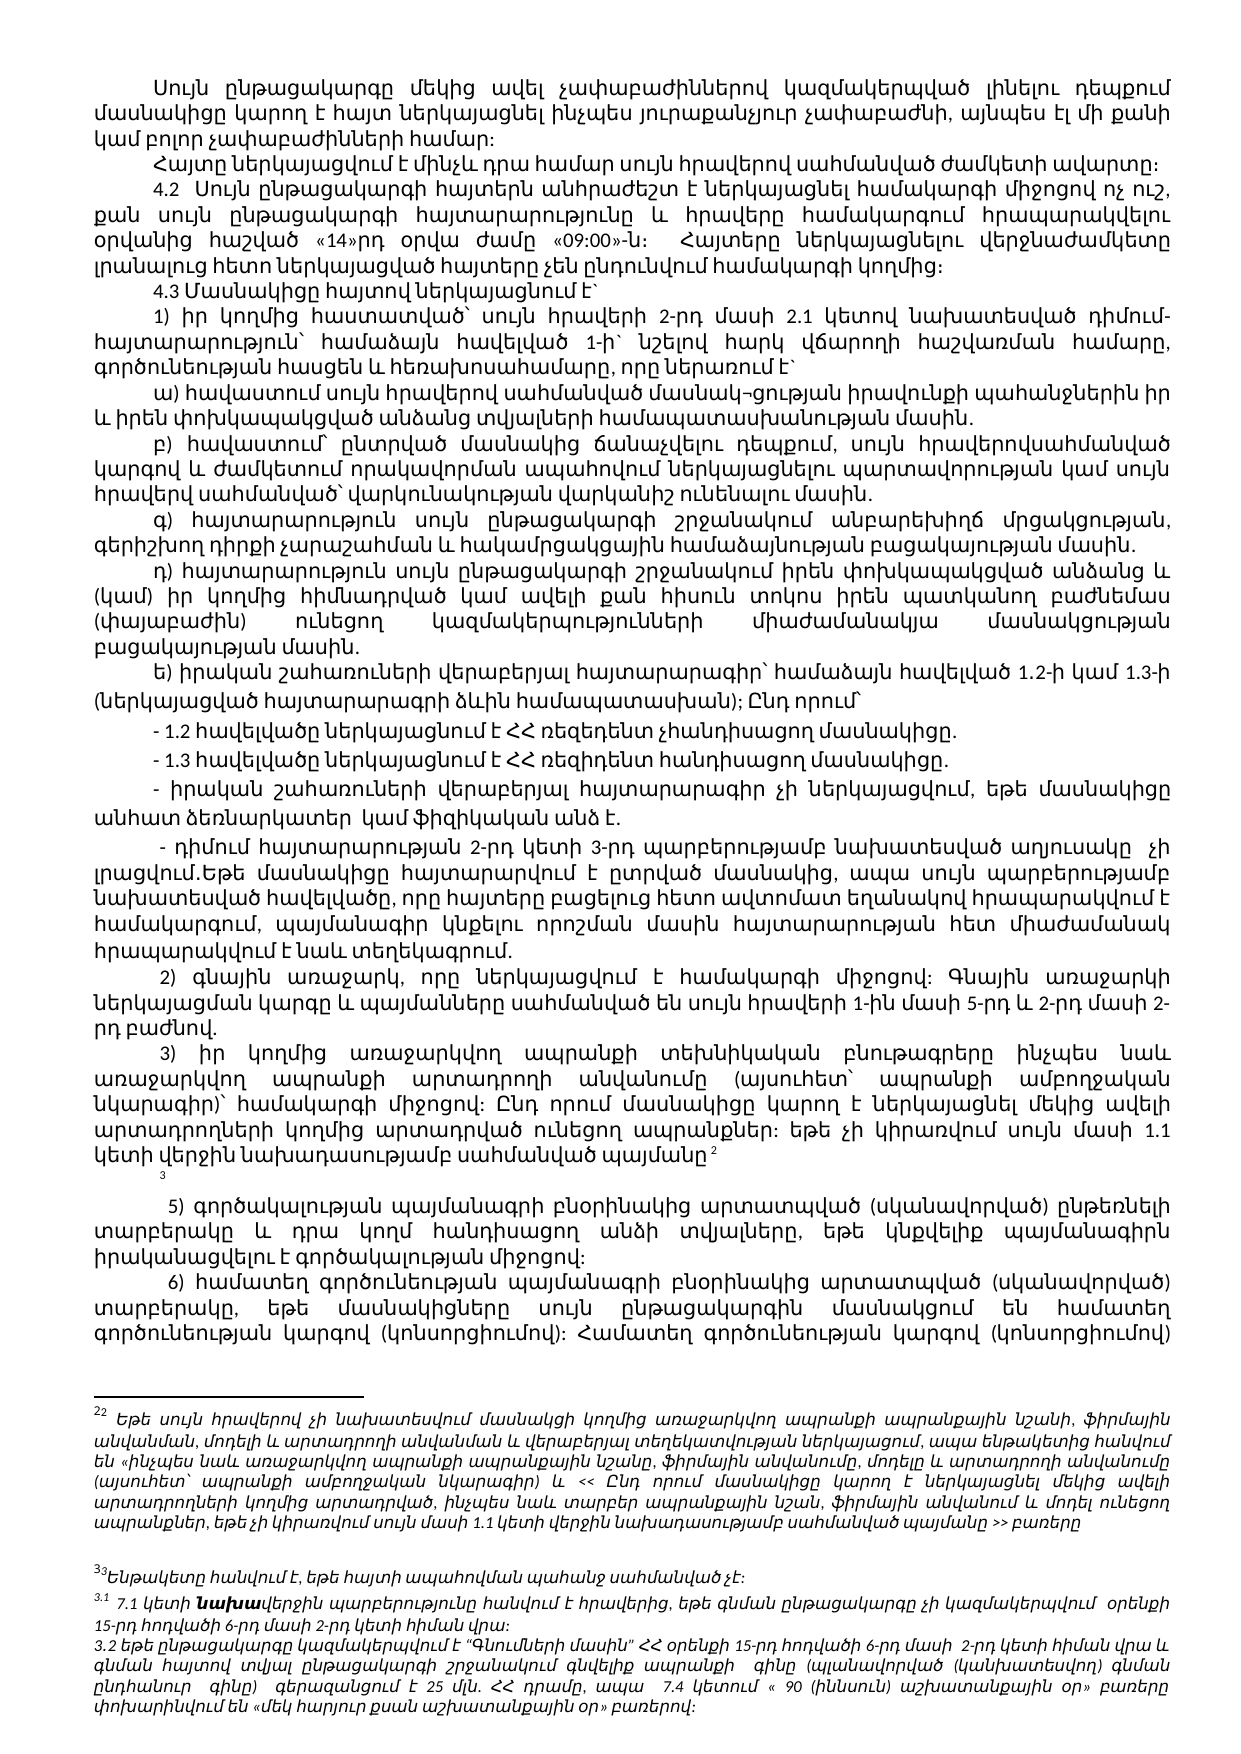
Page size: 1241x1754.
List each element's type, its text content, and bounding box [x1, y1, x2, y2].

text դ) հայտարարություն սույն ընթացակարգի շրջանակում իրեն փոխկապակցված անձանց և (կամ) իր կողմից հիմնադրված կամ ավելի քան հիսուն տոկոս իրեն պատկանող բաժնեմաս (փայաբաժին) ունեցող կազմակերպությունների միաժամանակյա մասնակցության բացակայության մասին. [94, 558, 1171, 659]
text Հայտը ներկայացվում է մինչև դրա համար սույն հրավերով սահմանված ժամկետի ավարտը։ [94, 151, 1171, 177]
text ա) հավաստում սույն հրավերով սահմանված մասնակ¬ցության իրավունքի պահանջներին իր և իրեն փոխկապակցված անձանց տվյալների համապատասխանության մասին. [94, 380, 1171, 431]
text գ) հայտարարություն սույն ընթացակարգի շրջանակում անբարեխիղճ մրցակցության, գերիշխող դիրքի չարաշահման և հակամրցակցային համաձայնության բացակայության մասին. [94, 507, 1171, 558]
text ե) իրական շահառուների վերաբերյալ հայտարարագիր՝ համաձայն հավելված 1․2-ի կամ 1.3-ի (ներկայացված հայտարարագրի ձևին համապատասխան); Ընդ որում՝ [94, 659, 1171, 714]
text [94, 1269, 1171, 1346]
text 4.3 Մասնակիցը հայտով ներկայացնում է` [94, 278, 1171, 304]
text 2) գնային առաջարկ, որը ներկայացվում է համակարգի միջոցով: Գնային առաջարկի ներկայացման կարգը և պայմանները սահմանված են սույն հրավերի 1-ին մասի 5-րդ և 2-րդ մասի 2-րդ բաժնով. [94, 964, 1171, 1041]
text 3) իր կողմից առաջարկվող ապրանքի տեխնիկական բնութագրերը ինչպես նաև առաջարկվող ապրանքի արտադրողի անվանումը (այսուհետ՝ ապրանքի ամբողջական նկարագիր)՝ համակարգի միջոցով: Ընդ որում մասնակիցը կարող է ներկայացնել մեկից ավելի արտադրողների կողմից արտադրված ունեցող ապրանքներ: եթե չի կիրառվում սույն մասի 1.1 կետի վերջին նախադասությամբ սահմանված պայմանը 2 [94, 1041, 1171, 1168]
text - իրական շահառուների վերաբերյալ հայտարարագիր չի ներկայացվում, եթե մասնակիցը անհատ ձեռնարկատեր կամ ֆիզիկական անձ է. [94, 776, 1171, 831]
text - դիմում հայտարարության 2-րդ կետի 3-րդ պարբերությամբ նախատեսված աղյուսակը չի լրացվում․Եթե մասնակիցը հայտարարվում է ըտրված մասնակից, ապա սույն պարբերությամբ նախատեսված հավելվածը, որը հայտերը բացելուց հետո ավտոմատ եղանակով հրապարակվում է համակարգում, պայմանագիր կնքելու որոշման մասին հայտարարության հետ միաժամանակ հրապարակվում է նաև տեղեկագրում. [94, 834, 1171, 964]
text 5) գործակալության պայմանագրի բնօրինակից արտատպված (սկանավորված) ընթեռնելի տարբերակը և դրա կողմ հանդիսացող անձի տվյալները, եթե կնքվելիք պայմանագիրն իրականացվելու է գործակալության միջոցով: [94, 1193, 1171, 1269]
text 3 [94, 1168, 1171, 1193]
text բ) հավաստում՝ ընտրված մասնակից ճանաչվելու դեպքում, սույն հրավերովսահմանված կարգով և ժամկետում որակավորման ապահովում ներկայացնելու պարտավորության կամ սույն հրավերվ սահմանված՝ վարկունակության վարկանիշ ունենալու մասին. [94, 431, 1171, 507]
text 4.2 Սույն ընթացակարգի հայտերն անհրաժեշտ է ներկայացնել համակարգի միջոցով ոչ ուշ, քան սույն ընթացակարգի հայտարարությունը և հրավերը համակարգում հրապարակվելու օրվանից հաշված «14»րդ օրվա ժամը «09:00»-ն։ Հայտերը ներկայացնելու վերջնաժամկետը լրանալուց հետո ներկայացված հայտերը չեն ընդունվում համակարգի կողմից։ [94, 177, 1171, 278]
text - 1.2 հավելվածը ներկայացնում է ՀՀ ռեզեդենտ չհանդիսացող մասնակիցը. [94, 718, 1171, 743]
text - 1.3 հավելվածը ներկայացնում է ՀՀ ռեզիդենտ հանդիսացող մասնակիցը. [94, 747, 1171, 772]
text 1) իր կողմից հաստատված՝ սույն հրավերի 2-րդ մասի 2.1 կետով նախատեսված դիմում-հայտարարություն՝ համաձայն հավելված 1-ի` նշելով հարկ վճարողի հաշվառման համարը, գործունեության հասցեն և հեռախոսահամարը, որը ներառում է` [94, 304, 1171, 380]
text Սույն ընթացակարգը մեկից ավել չափաբաժիններով կազմակերպված լինելու դեպքում մասնակիցը կարող է հայտ ներկայացնել ինչպես յուրաքանչյուր չափաբաժնի, այնպես էլ մի քանի կամ բոլոր չափաբաժինների համար: [94, 75, 1171, 151]
